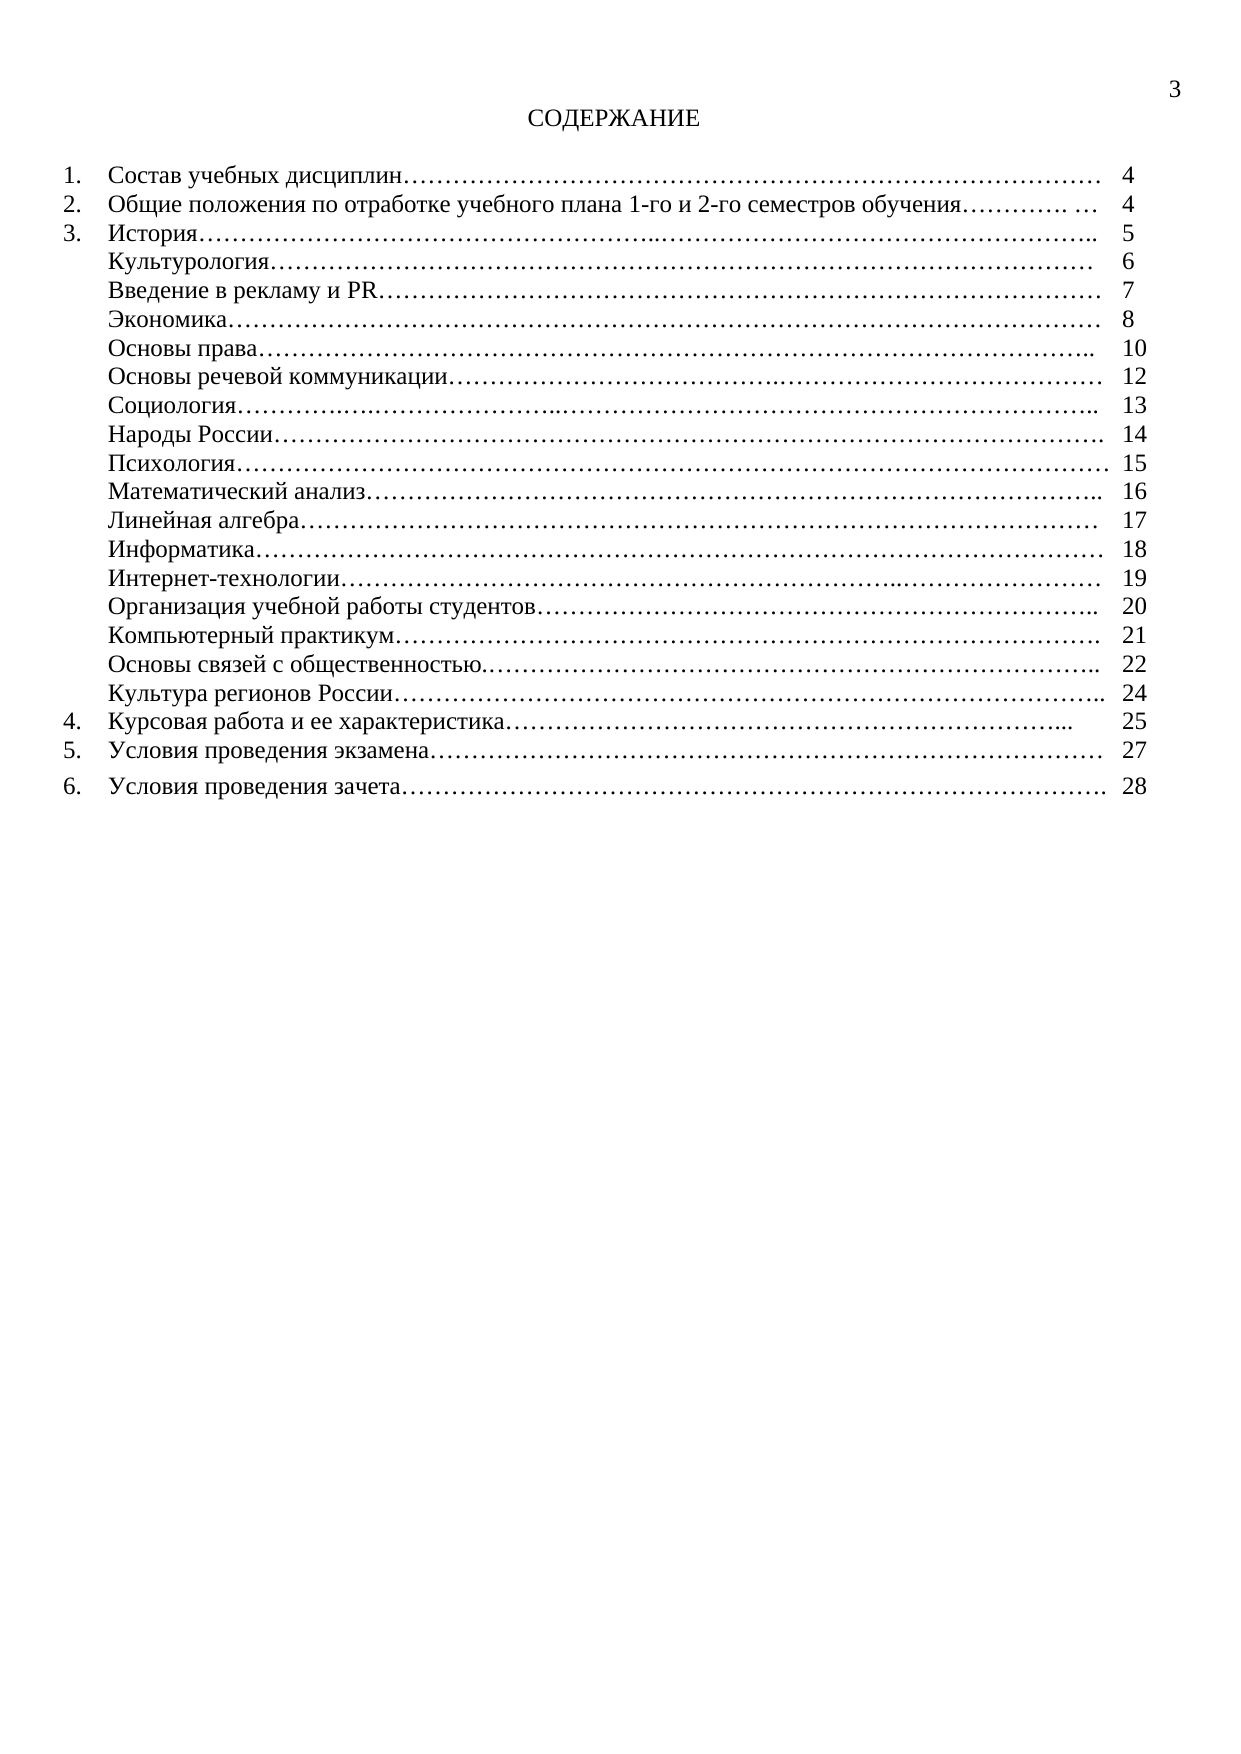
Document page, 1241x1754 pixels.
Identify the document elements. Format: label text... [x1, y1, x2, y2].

table_cell 2. [48, 189, 96, 218]
table_cell Условия проведения экзамена……………………………………………………………………… [96, 735, 1111, 771]
table_cell 27 [1111, 735, 1186, 771]
table_cell Курсовая работа и ее характеристика…………………………………………………………... [96, 706, 1111, 735]
table_header 1. [48, 160, 96, 189]
table_cell 4. [48, 706, 96, 735]
table_cell 6. [48, 771, 96, 800]
table_header Состав учебных дисциплин………………………………………………………………………… [96, 160, 1111, 189]
table_header 4 [1111, 160, 1186, 189]
table_cell 3. [48, 218, 96, 706]
table_cell 4 [1111, 189, 1186, 218]
table_cell 25 [1111, 706, 1186, 735]
table_cell История………………………………………………..…………………………………………….. Культурология……………………………………………………………………………………… Введение в рекламу и PR…………………………………………………………………………… Экономика…………………………………………………………………………………………… Основы права……………………………………………………………………………………….. Основы речевой коммуникации………………………………….………………………………… Социология………….….…………………..……………………………………………………….. Народы России………………………………………………………………………………………. Психология…………………………………………………………………………………………… Математический анализ…………………………………………………………………………….. Линейная алгебра…………………………………………………………………………………… Информатика………………………………………………………………………………………… Интернет-технологии…………………………………………………………..…………………… Организация учебной работы студентов………………………………………………………….. Компьютерный практикум…………………………………………………………………………. Основы связей с общественностью.……………………………………………………………….. Культура регионов России………………………………………………………………………….. [96, 218, 1111, 706]
table_cell 5 6 7 8 10 12 13 14 15 16 17 18 19 20 21 22 24 [1111, 218, 1186, 706]
text СОДЕРЖАНИЕ [59, 103, 1181, 131]
table_cell 5. [48, 735, 96, 771]
table_cell 28 [1111, 771, 1186, 800]
table_cell Условия проведения зачета…………………………………………………………………………. [96, 771, 1111, 800]
table_cell Общие положения по отработке учебного плана 1-го и 2-го семестров обучения…………. … [96, 189, 1111, 218]
